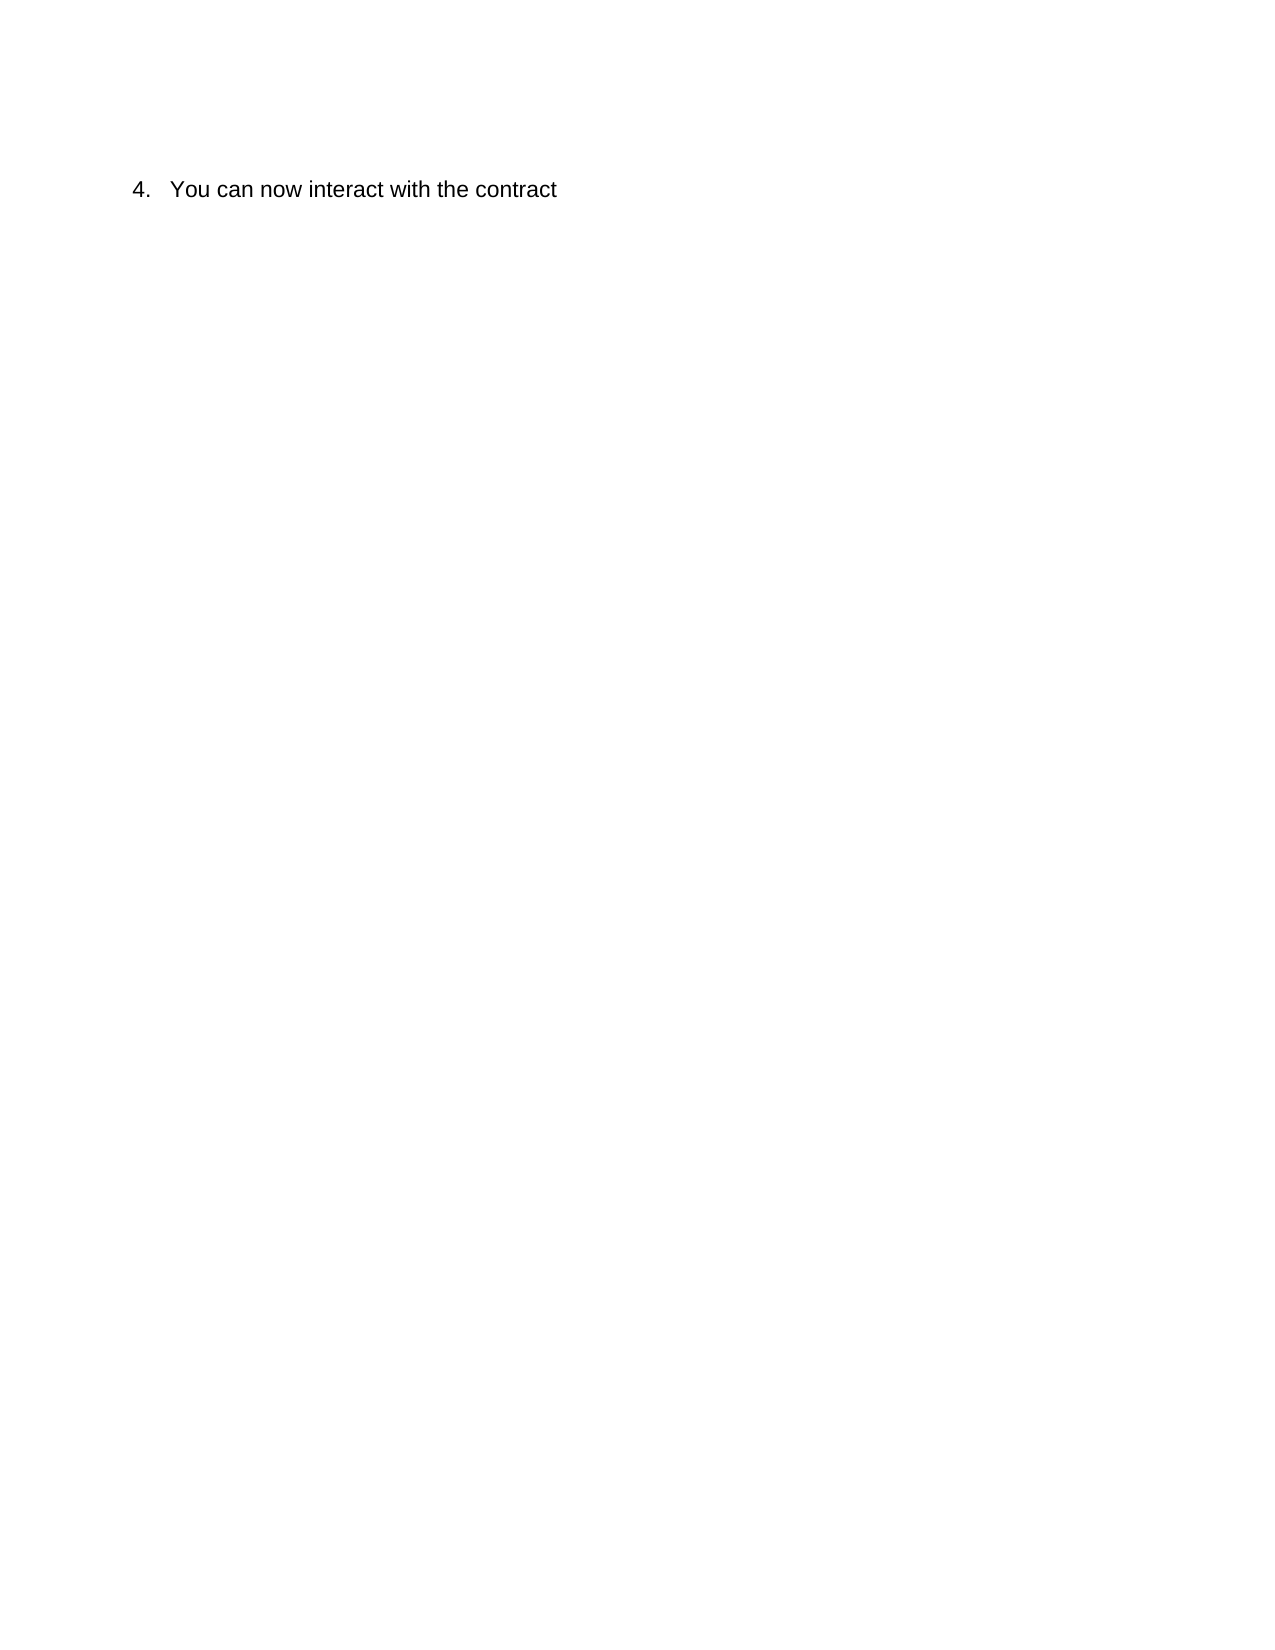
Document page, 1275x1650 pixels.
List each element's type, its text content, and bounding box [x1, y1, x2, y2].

list You can now interact with the contract [132, 176, 1181, 203]
